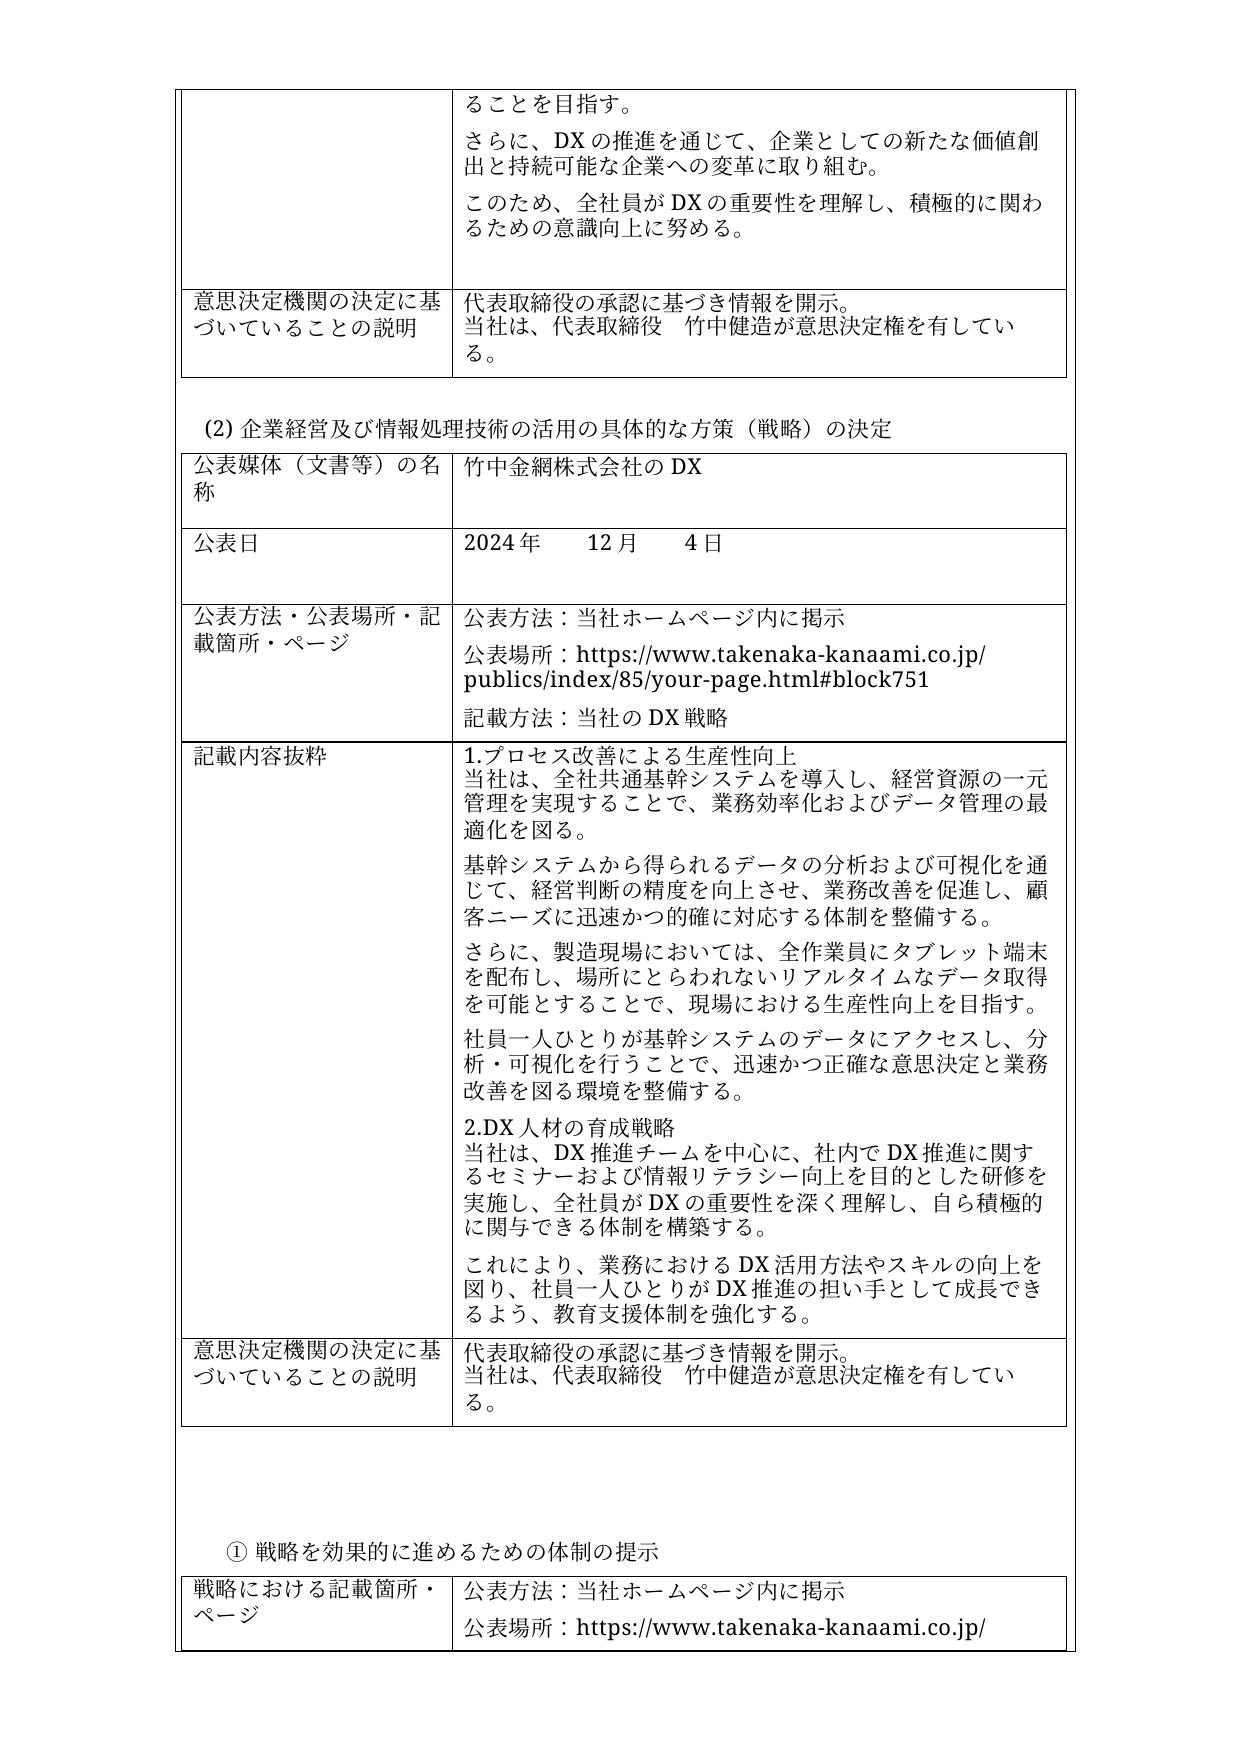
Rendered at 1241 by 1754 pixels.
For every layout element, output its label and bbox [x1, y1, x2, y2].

table_cell [176, 90, 1075, 1651]
